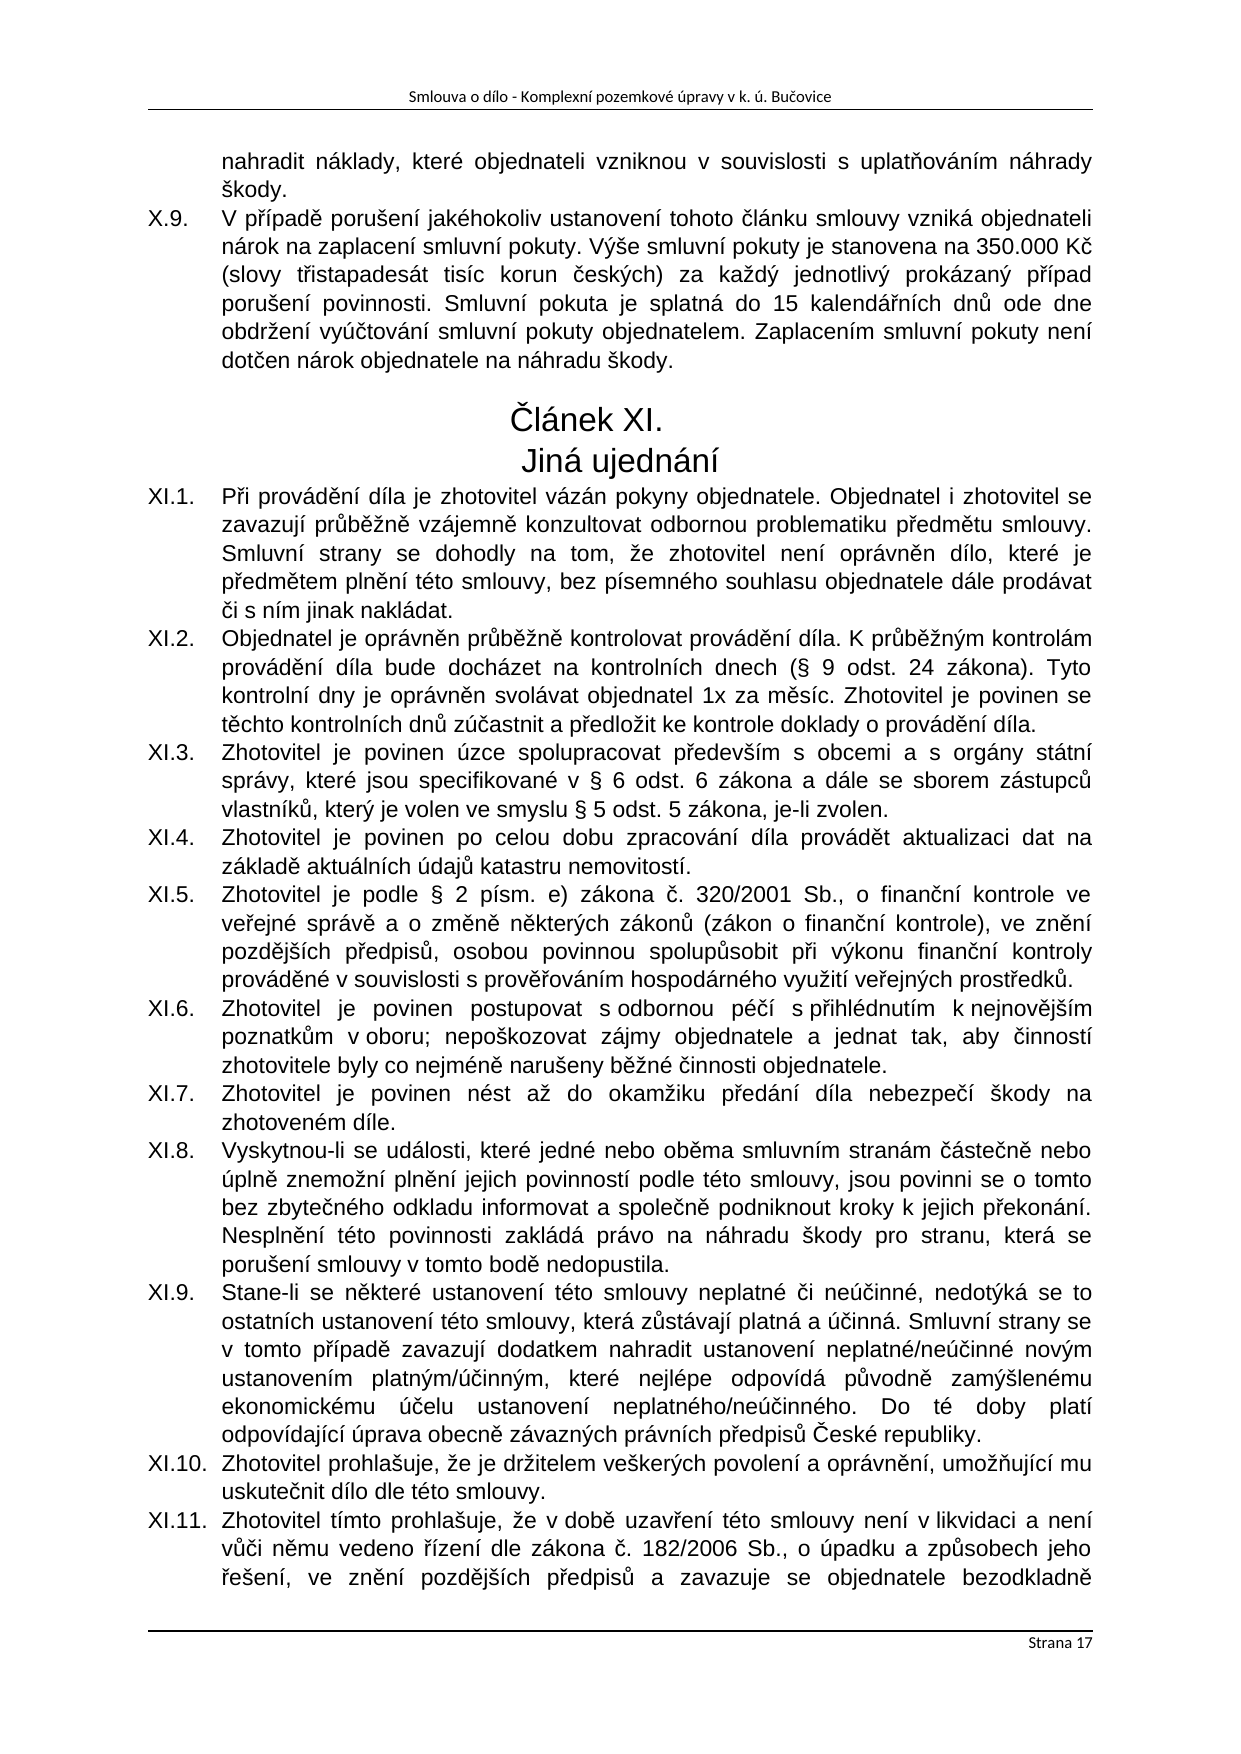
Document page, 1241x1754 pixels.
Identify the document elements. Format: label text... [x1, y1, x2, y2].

list Objednatel je oprávněn průběžně kontrolovat provádění díla. K průběžným kontrolám provádění díla bude docházet na kontrolních dnech (§ 9 odst. 24 zákona). Tyto kontrolní dny je oprávněn svolávat objednatel 1x za měsíc. Zhotovitel je povinen se těchto kontrolních dnů zúčastnit a předložit ke kontrole doklady o provádění díla. [148, 625, 1093, 737]
list Vyskytnou-li se události, které jedné nebo oběma smluvním stranám částečně nebo úplně znemožní plnění jejich povinností podle této smlouvy, jsou povinni se o tomto bez zbytečného odkladu informovat a společně podniknout kroky k jejich překonání. Nesplnění této povinnosti zakládá právo na náhradu škody pro stranu, která se porušení smlouvy v tomto bodě nedopustila. [148, 1137, 1093, 1277]
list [148, 1507, 1093, 1590]
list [148, 148, 1093, 202]
list Při provádění díla je zhotovitel vázán pokyny objednatele. Objednatel i zhotovitel se zavazují průběžně vzájemně konzultovat odbornou problematiku předmětu smlouvy. Smluvní strany se dohodly na tom, že zhotovitel není oprávněn dílo, které je předmětem plnění této smlouvy, bez písemného souhlasu objednatele dále prodávat či s ním jinak nakládat. [148, 483, 1093, 623]
list Zhotovitel je povinen úzce spolupracovat především s obcemi a s orgány státní správy, které jsou specifikované v § 6 odst. 6 zákona a dále se sborem zástupců vlastníků, který je volen ve smyslu § 5 odst. 5 zákona, je-li zvolen. [148, 739, 1093, 822]
list Zhotovitel prohlašuje, že je držitelem veškerých povolení a oprávnění, umožňující mu uskutečnit dílo dle této smlouvy. [148, 1450, 1093, 1505]
subtitle Jiná ujednání [148, 400, 1093, 480]
list Zhotovitel je povinen po celou dobu zpracování díla provádět aktualizaci dat na základě aktuálních údajů katastru nemovitostí. [148, 824, 1093, 879]
list Zhotovitel je povinen postupovat s odbornou péčí s přihlédnutím k nejnovějším poznatkům v oboru; nepoškozovat zájmy objednatele a jednat tak, aby činností zhotovitele byly co nejméně narušeny běžné činnosti objednatele. [148, 995, 1093, 1078]
list Zhotovitel je podle § 2 písm. e) zákona č. 320/2001 Sb., o finanční kontrole ve veřejné správě a o změně některých zákonů (zákon o finanční kontrole), ve znění pozdějších předpisů, osobou povinnou spolupůsobit při výkonu finanční kontroly prováděné v souvislosti s prověřováním hospodárného využití veřejných prostředků. [148, 881, 1093, 993]
list Stane-li se některé ustanovení této smlouvy neplatné či neúčinné, nedotýká se to ostatních ustanovení této smlouvy, která zůstávají platná a účinná. Smluvní strany se v tomto případě zavazují dodatkem nahradit ustanovení neplatné/neúčinné novým ustanovením platným/účinným, které nejlépe odpovídá původně zamýšlenému ekonomickému účelu ustanovení neplatného/neúčinného. Do té doby platí odpovídající úprava obecně závazných právních předpisů České republiky. [148, 1279, 1093, 1448]
list V případě porušení jakéhokoliv ustanovení tohoto článku smlouvy vzniká objednateli nárok na zaplacení smluvní pokuty. Výše smluvní pokuty je stanovena na 350.000 Kč (slovy třistapadesát tisíc korun českých) za každý jednotlivý prokázaný případ porušení povinnosti. Smluvní pokuta je splatná do 15 kalendářních dnů ode dne obdržení vyúčtování smluvní pokuty objednatelem. Zaplacením smluvní pokuty není dotčen nárok objednatele na náhradu škody. [148, 204, 1093, 373]
list Zhotovitel je povinen nést až do okamžiku předání díla nebezpečí škody na zhotoveném díle. [148, 1080, 1093, 1135]
